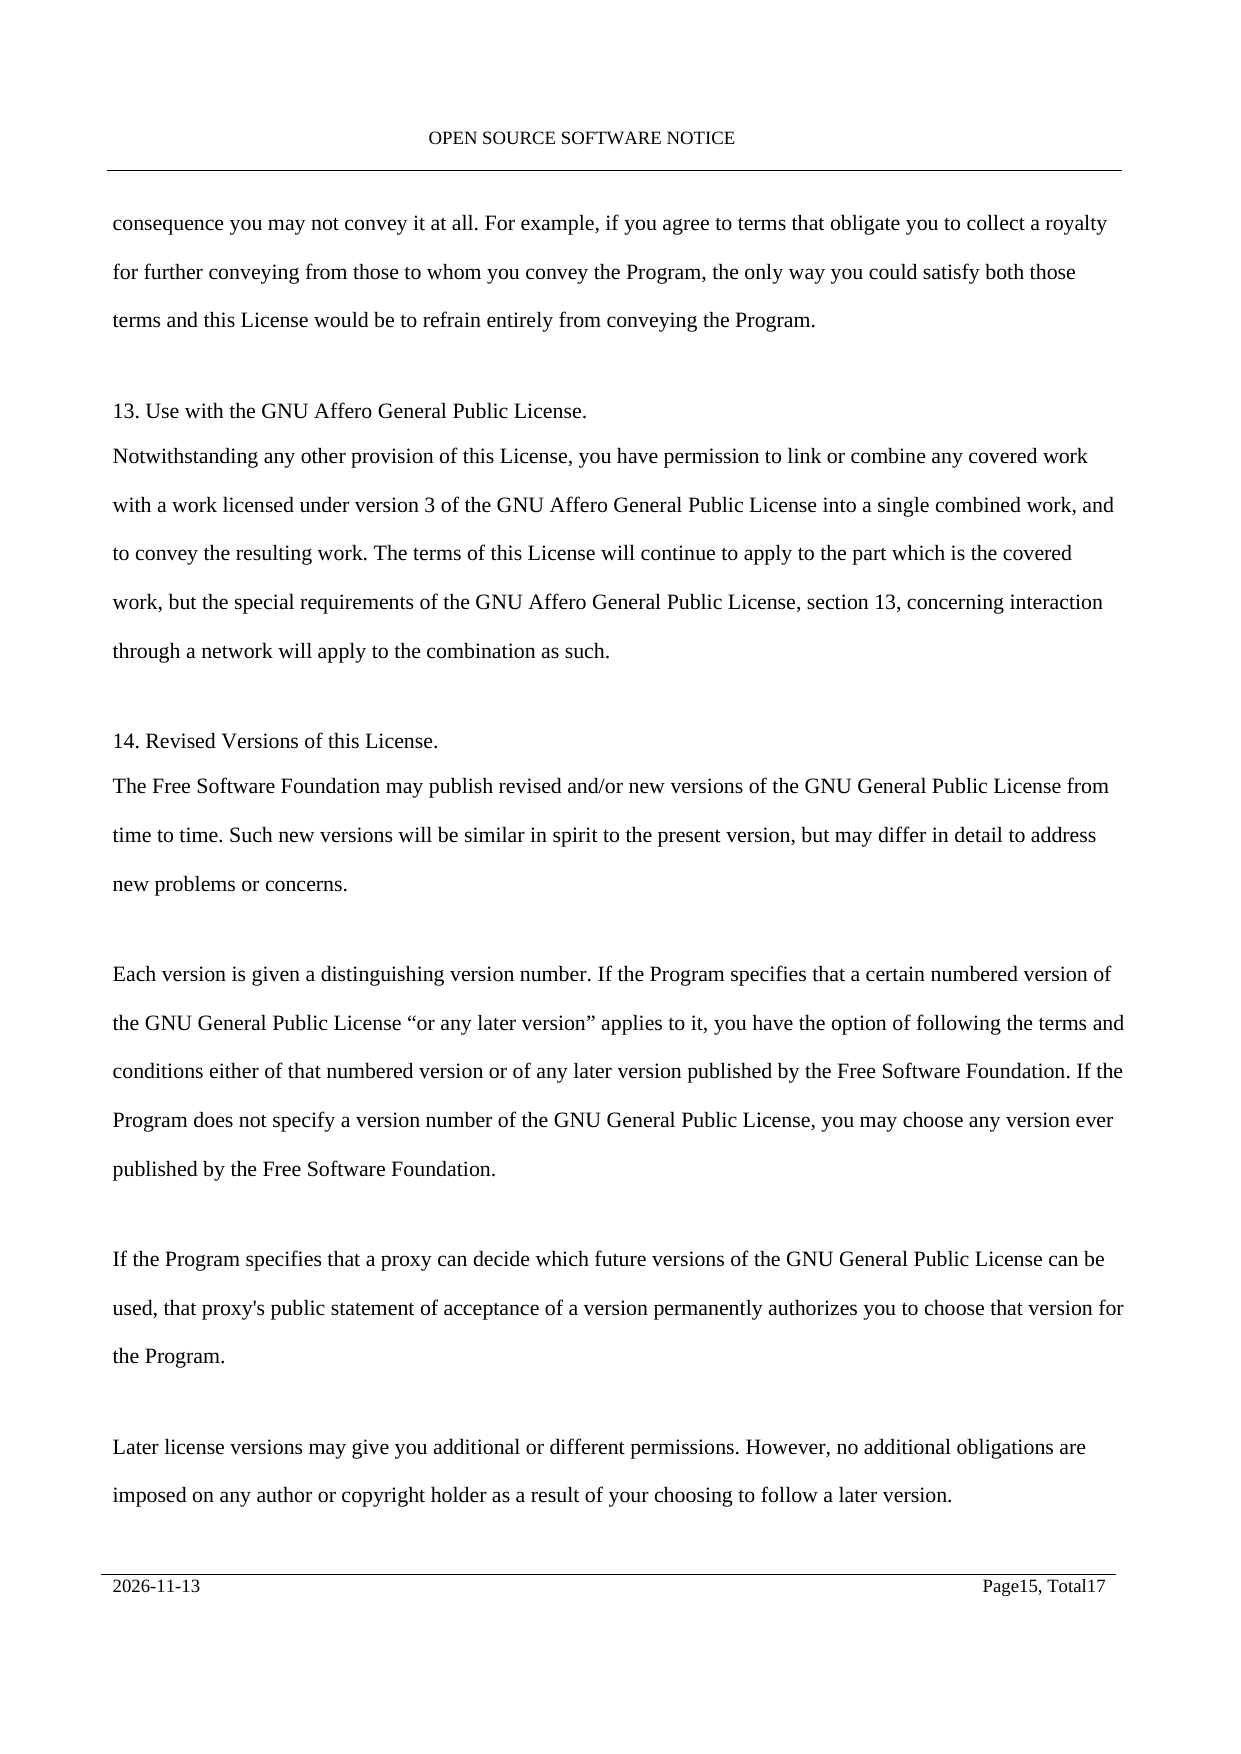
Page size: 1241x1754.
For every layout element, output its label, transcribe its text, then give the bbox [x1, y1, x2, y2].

text Later license versions may give you additional or different permissions. However, no additional obligations are imposed on any author or copyright holder as a result of your choosing to follow a later version. [112, 1430, 1128, 1511]
text 14. Revised Versions of this License. [112, 724, 1128, 757]
text If the Program specifies that a proxy can decide which future versions of the GNU General Public License can be used, that proxy's public statement of acceptance of a version permanently authorizes you to choose that version for the Program. [112, 1242, 1128, 1372]
text The Free Software Foundation may publish revised and/or new versions of the GNU General Public License from time to time. Such new versions will be similar in spirit to the present version, but may differ in detail to address new problems or concerns. [112, 769, 1128, 899]
text Each version is given a distinguishing version number. If the Program specifies that a certain numbered version of the GNU General Public License “or any later version” applies to it, you have the option of following the terms and conditions either of that numbered version or of any later version published by the Free Software Foundation. If the Program does not specify a version number of the GNU General Public License, you may choose any version ever published by the Free Software Foundation. [112, 957, 1128, 1185]
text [112, 206, 1128, 336]
text 13. Use with the GNU Affero General Public License. [112, 394, 1128, 427]
text Notwithstanding any other provision of this License, you have permission to link or combine any covered work with a work licensed under version 3 of the GNU Affero General Public License into a single combined work, and to convey the resulting work. The terms of this License will continue to apply to the part which is the covered work, but the special requirements of the GNU Affero General Public License, section 13, concerning interaction through a network will apply to the combination as such. [112, 439, 1128, 667]
